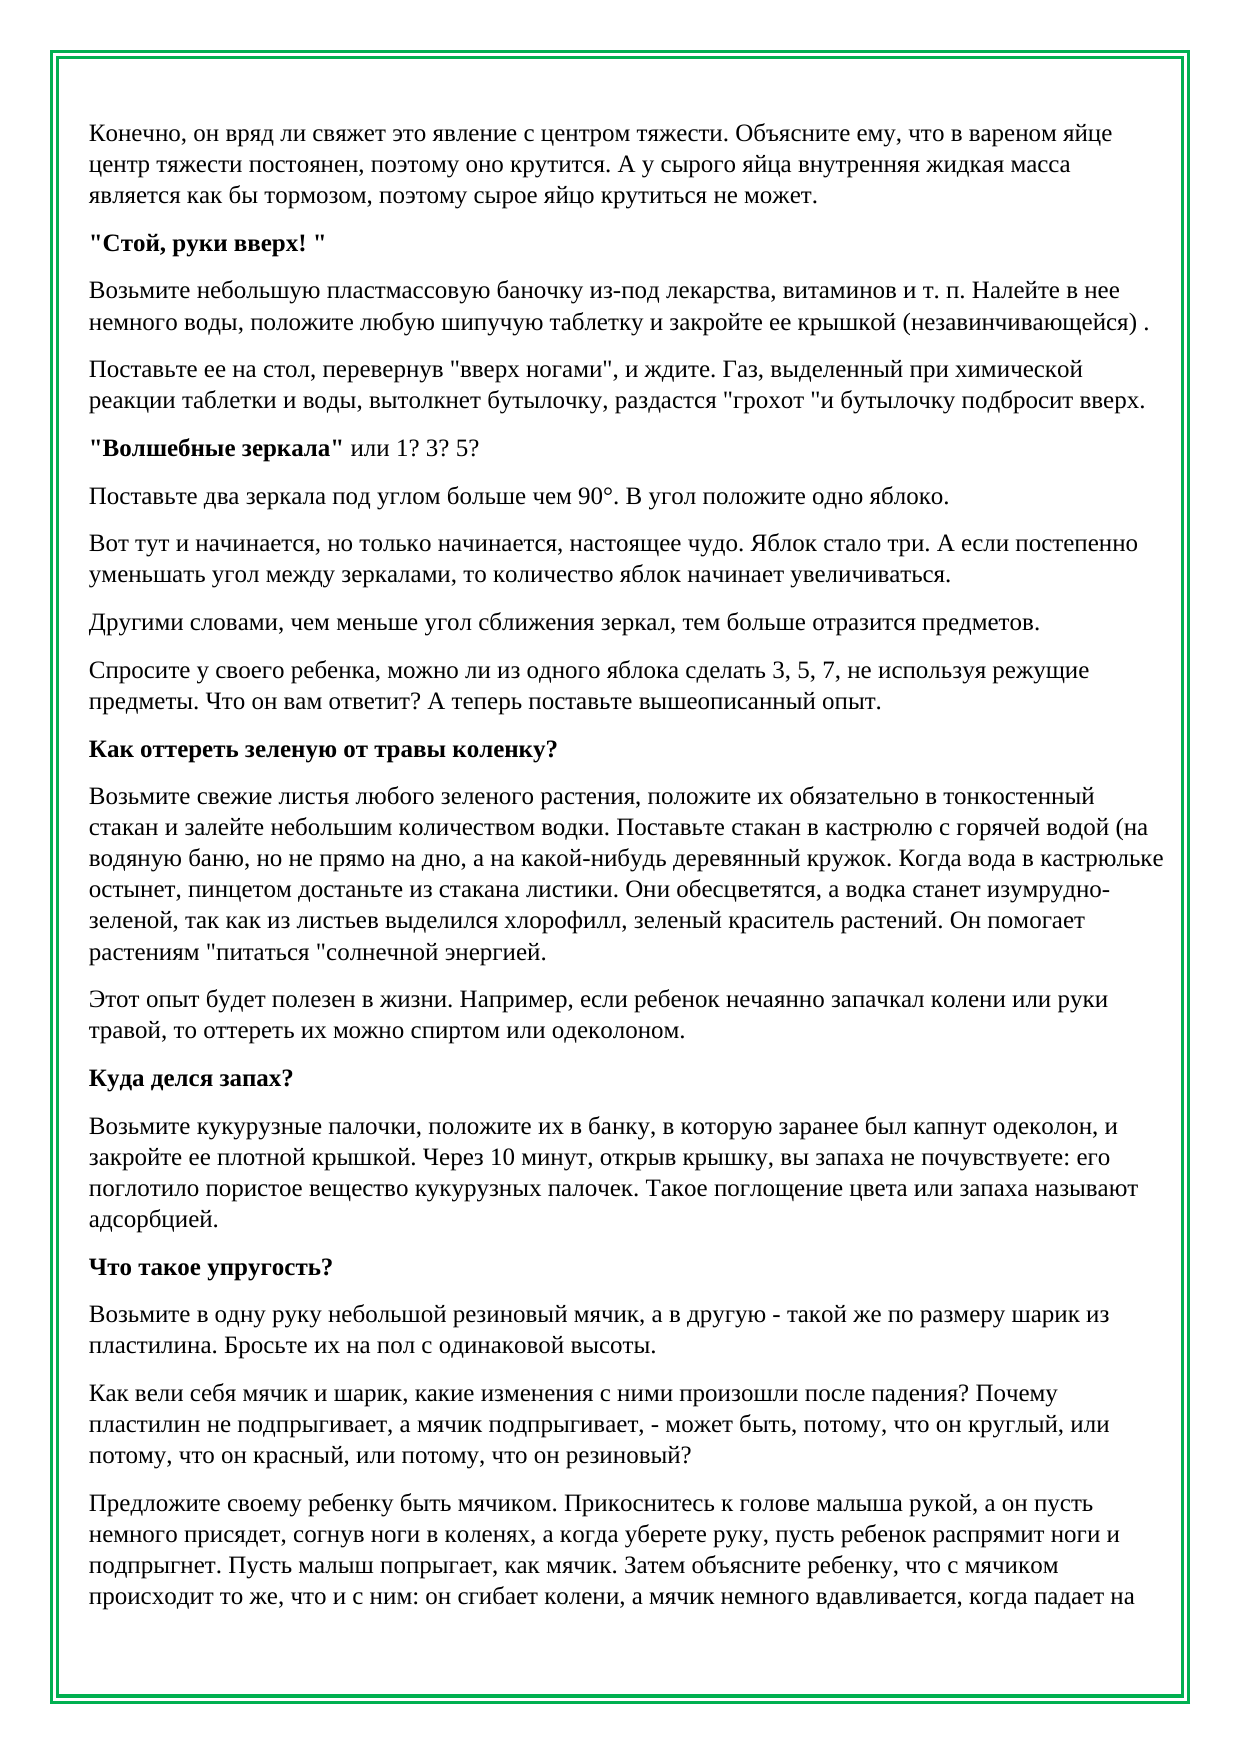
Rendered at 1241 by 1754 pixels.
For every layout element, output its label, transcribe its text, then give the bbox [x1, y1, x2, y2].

text Возьмите небольшую пластмассовую баночку из-под лекарства, витаминов и т. п. Налейте в нее немного воды, положите любую шипучую таблетку и закройте ее крышкой (незавинчивающейся) . [89, 276, 1167, 335]
text Другими словами, чем меньше угол сближения зеркал, тем больше отразится предметов. [89, 607, 1167, 636]
text Куда делся запах? [89, 1063, 1167, 1092]
text Возьмите в одну руку небольшой резиновый мячик, а в другую - такой же по размеру шарик из пластилина. Бросьте их на пол с одинаковой высоты. [89, 1299, 1167, 1359]
text Конечно, он вряд ли свяжет это явление с центром тяжести. Объясните ему, что в вареном яйце центр тяжести постоянен, поэтому оно крутится. А у сырого яйца внутренняя жидкая масса является как бы тормозом, поэтому сырое яйцо крутиться не может. [89, 118, 1167, 209]
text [89, 1488, 1167, 1610]
text Возьмите свежие листья любого зеленого растения, положите их обязательно в тонкостенный стакан и залейте небольшим количеством водки. Поставьте стакан в кастрюлю с горячей водой (на водяную баню, но не прямо на дно, а на какой-нибудь деревянный кружок. Когда вода в кастрюльке остынет, пинцетом достаньте из стакана листики. Они обесцветятся, а водка станет изумрудно-зеленой, так как из листьев выделился хлорофилл, зеленый краситель растений. Он помогает растениям "питаться "солнечной энергией. [89, 781, 1167, 965]
text "Волшебные зеркала" или 1? 3? 5? [89, 433, 1167, 462]
text Что такое упругость? [89, 1252, 1167, 1280]
text Поставьте ее на стол, перевернув "вверх ногами", и ждите. Газ, выделенный при химической реакции таблетки и воды, вытолкнет бутылочку, раздастся "грохот "и бутылочку подбросит вверх. [89, 354, 1167, 414]
text Вот тут и начинается, но только начинается, настоящее чудо. Яблок стало три. А если постепенно уменьшать угол между зеркалами, то количество яблок начинает увеличиваться. [89, 528, 1167, 588]
text Как вели себя мячик и шарик, какие изменения с ними произошли после падения? Почему пластилин не подпрыгивает, а мячик подпрыгивает, - может быть, потому, что он круглый, или потому, что он красный, или потому, что он резиновый? [89, 1378, 1167, 1469]
text Как оттереть зеленую от травы коленку? [89, 734, 1167, 762]
text "Стой, руки вверх! " [89, 228, 1167, 257]
text Этот опыт будет полезен в жизни. Например, если ребенок нечаянно запачкал колени или руки травой, то оттереть их можно спиртом или одеколоном. [89, 984, 1167, 1044]
text Поставьте два зеркала под углом больше чем 90°. В угол положите одно яблоко. [89, 481, 1167, 509]
text Возьмите кукурузные палочки, положите их в банку, в которую заранее был капнут одеколон, и закройте ее плотной крышкой. Через 10 минут, открыв крышку, вы запаха не почувствуете: его поглотило пористое вещество кукурузных палочек. Такое поглощение цвета или запаха называют адсорбцией. [89, 1111, 1167, 1233]
text Спросите у своего ребенка, можно ли из одного яблока сделать 3, 5, 7, не используя режущие предметы. Что он вам ответит? А теперь поставьте вышеописанный опыт. [89, 655, 1167, 715]
